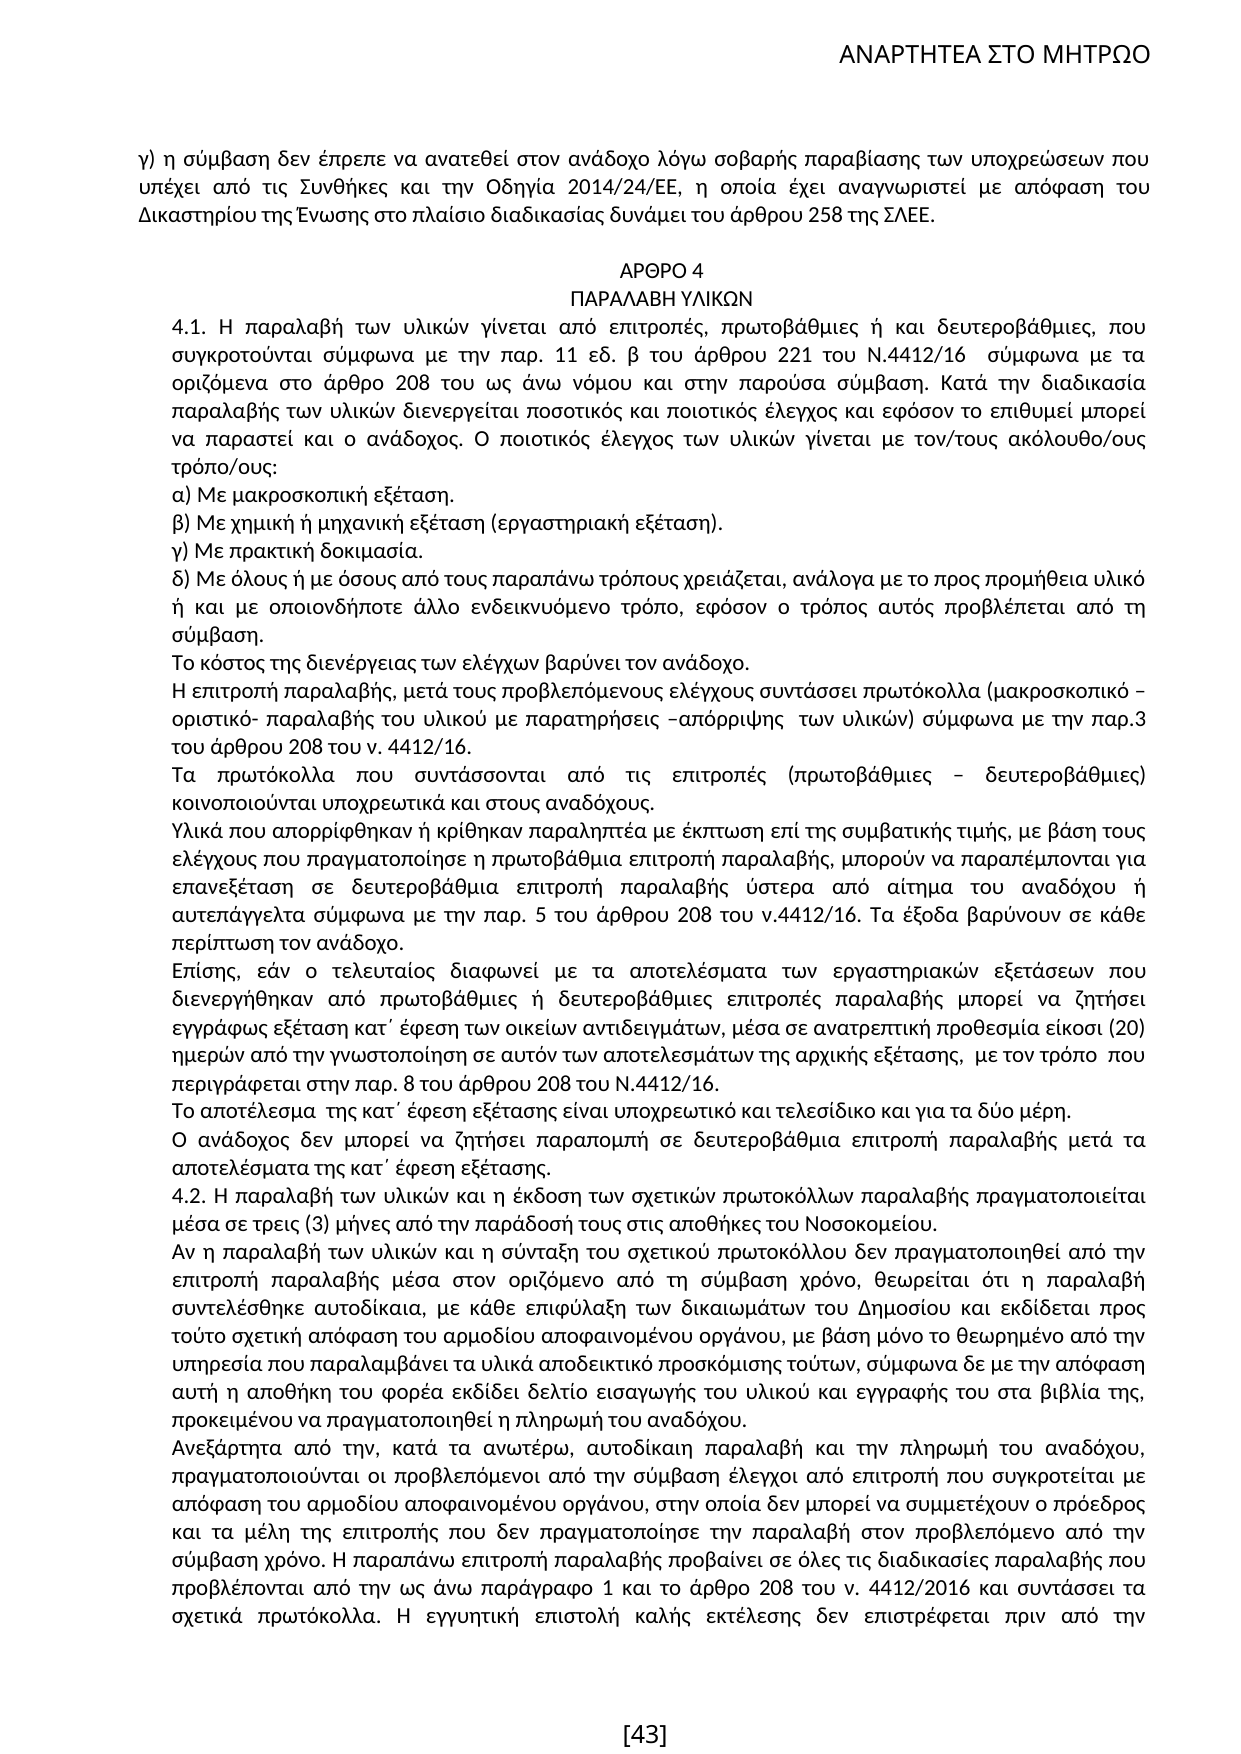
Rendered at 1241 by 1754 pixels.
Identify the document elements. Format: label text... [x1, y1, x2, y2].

text γ) Με πρακτική δοκιμασία. [172, 536, 1147, 564]
text Η επιτροπή παραλαβής, μετά τους προβλεπόμενους ελέγχους συντάσσει πρωτόκολλα (μακροσκοπικό – οριστικό- παραλαβής του υλικού με παρατηρήσεις –απόρριψης των υλικών) σύμφωνα με την παρ.3 του άρθρου 208 του ν. 4412/16. [172, 676, 1147, 760]
text Το κόστος της διενέργειας των ελέγχων βαρύνει τον ανάδοχο. [172, 648, 1147, 676]
text 4.2. Η παραλαβή των υλικών και η έκδοση των σχετικών πρωτοκόλλων παραλαβής πραγματοποιείται μέσα σε τρεις (3) μήνες από την παράδοσή τους στις αποθήκες του Νοσοκομείου. [172, 1181, 1147, 1237]
text Ο ανάδοχος δεν μπορεί να ζητήσει παραπομπή σε δευτεροβάθμια επιτροπή παραλαβής μετά τα αποτελέσματα της κατ΄ έφεση εξέτασης. [172, 1124, 1147, 1181]
text Τα πρωτόκολλα που συντάσσονται από τις επιτροπές (πρωτοβάθμιες – δευτεροβάθμιες) κοινοποιούνται υποχρεωτικά και στους αναδόχους. [172, 760, 1147, 816]
text 4.1. H παραλαβή των υλικών γίνεται από επιτροπές, πρωτοβάθμιες ή και δευτεροβάθμιες, που συγκροτούνται σύμφωνα με την παρ. 11 εδ. β του άρθρου 221 του Ν.4412/16 σύμφωνα με τα οριζόμενα στο άρθρο 208 του ως άνω νόμου και στην παρούσα σύμβαση. Κατά την διαδικασία παραλαβής των υλικών διενεργείται ποσοτικός και ποιοτικός έλεγχος και εφόσον το επιθυμεί μπορεί να παραστεί και ο ανάδοχος. Ο ποιοτικός έλεγχος των υλικών γίνεται με τον/τους ακόλουθο/ους τρόπο/ους: [172, 312, 1147, 480]
text ΑΡΘΡΟ 4 [172, 256, 1151, 284]
text Επίσης, εάν ο τελευταίος διαφωνεί με τα αποτελέσματα των εργαστηριακών εξετάσεων που διενεργήθηκαν από πρωτοβάθμιες ή δευτεροβάθμιες επιτροπές παραλαβής μπορεί να ζητήσει εγγράφως εξέταση κατ΄ έφεση των οικείων αντιδειγμάτων, μέσα σε ανατρεπτική προθεσμία είκοσι (20) ημερών από την γνωστοποίηση σε αυτόν των αποτελεσμάτων της αρχικής εξέτασης, με τον τρόπο που περιγράφεται στην παρ. 8 του άρθρου 208 του Ν.4412/16. [172, 956, 1147, 1097]
text δ) Με όλους ή με όσους από τους παραπάνω τρόπους χρειάζεται, ανάλογα με το προς προμήθεια υλικό ή και με οποιονδήποτε άλλο ενδεικνυόμενο τρόπο, εφόσον ο τρόπος αυτός προβλέπεται από τη σύμβαση. [172, 564, 1147, 648]
text β) Με χημική ή μηχανική εξέταση (εργαστηριακή εξέταση). [172, 508, 1147, 536]
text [172, 1433, 1147, 1629]
text ΠΑΡΑΛΑΒΗ ΥΛΙΚΩΝ [172, 284, 1151, 312]
text Αν η παραλαβή των υλικών και η σύνταξη του σχετικού πρωτοκόλλου δεν πραγματοποιηθεί από την επιτροπή παραλαβής μέσα στον οριζόμενο από τη σύμβαση χρόνο, θεωρείται ότι η παραλαβή συντελέσθηκε αυτοδίκαια, με κάθε επιφύλαξη των δικαιωμάτων του Δημοσίου και εκδίδεται προς τούτο σχετική απόφαση του αρμοδίου αποφαινομένου οργάνου, με βάση μόνο το θεωρημένο από την υπηρεσία που παραλαμβάνει τα υλικά αποδεικτικό προσκόμισης τούτων, σύμφωνα δε με την απόφαση αυτή η αποθήκη του φορέα εκδίδει δελτίο εισαγωγής του υλικού και εγγραφής του στα βιβλία της, προκειμένου να πραγματοποιηθεί η πληρωμή του αναδόχου. [172, 1237, 1147, 1433]
text γ) η σύμβαση δεν έπρεπε να ανατεθεί στον ανάδοχο λόγω σοβαρής παραβίασης των υποχρεώσεων που υπέχει από τις Συνθήκες και την Οδηγία 2014/24/ΕΕ, η οποία έχει αναγνωριστεί με απόφαση του Δικαστηρίου της Ένωσης στο πλαίσιο διαδικασίας δυνάμει του άρθρου 258 της ΣΛΕΕ. [138, 144, 1151, 228]
text Το αποτέλεσμα της κατ΄ έφεση εξέτασης είναι υποχρεωτικό και τελεσίδικο και για τα δύο μέρη. [172, 1097, 1147, 1124]
text Υλικά που απορρίφθηκαν ή κρίθηκαν παραληπτέα με έκπτωση επί της συμβατικής τιμής, με βάση τους ελέγχους που πραγματοποίησε η πρωτοβάθμια επιτροπή παραλαβής, μπορούν να παραπέμπονται για επανεξέταση σε δευτεροβάθμια επιτροπή παραλαβής ύστερα από αίτημα του αναδόχου ή αυτεπάγγελτα σύμφωνα με την παρ. 5 του άρθρου 208 του ν.4412/16. Τα έξοδα βαρύνουν σε κάθε περίπτωση τον ανάδοχο. [172, 816, 1147, 956]
text α) Με μακροσκοπική εξέταση. [172, 480, 1147, 508]
